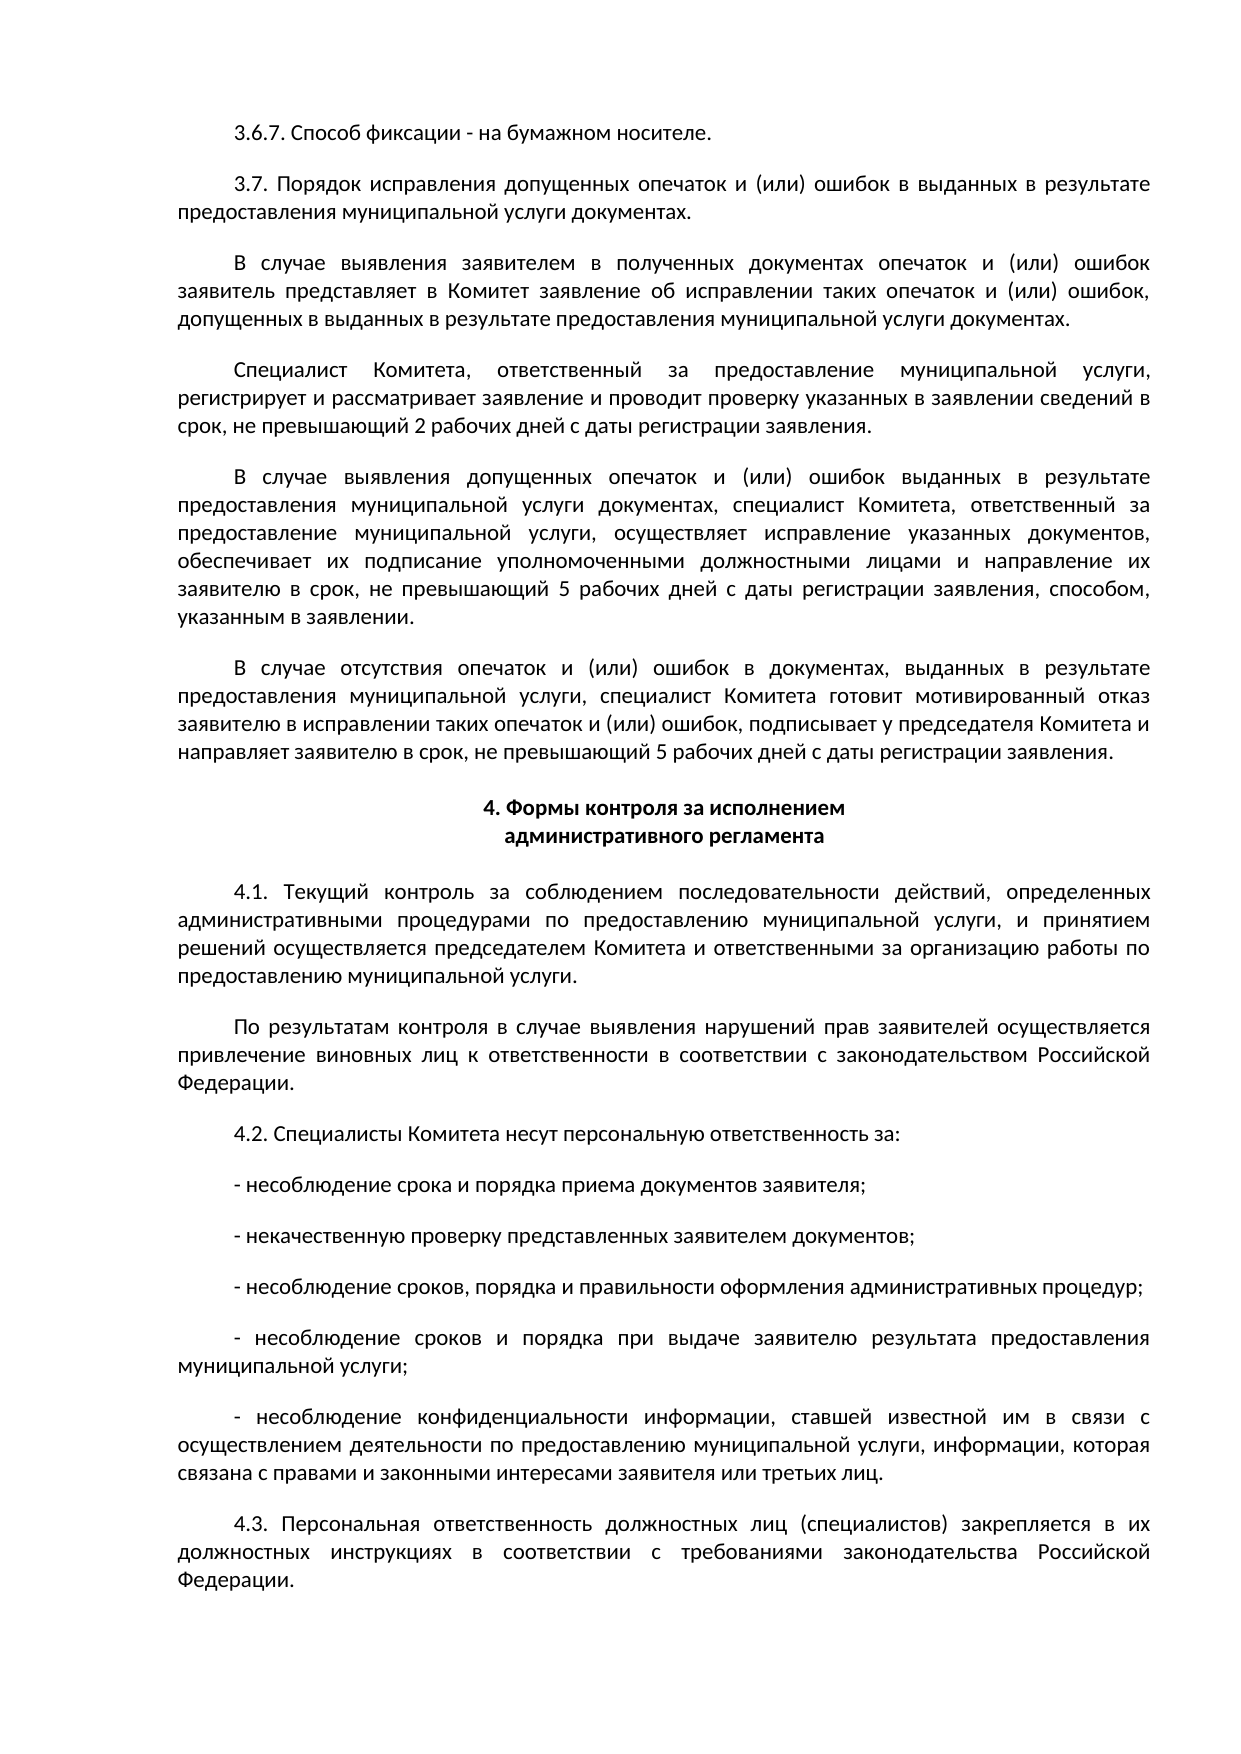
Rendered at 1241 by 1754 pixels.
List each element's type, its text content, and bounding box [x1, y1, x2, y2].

text 3.7. Порядок исправления допущенных опечаток и (или) ошибок в выданных в результате предоставления муниципальной услуги документах. [177, 169, 1152, 225]
text По результатам контроля в случае выявления нарушений прав заявителей осуществляется привлечение виновных лиц к ответственности в соответствии с законодательством Российской Федерации. [177, 1012, 1152, 1096]
title административного регламента [177, 821, 1152, 849]
text - некачественную проверку представленных заявителем документов; [177, 1221, 1152, 1249]
text 3.6.7. Способ фиксации - на бумажном носителе. [177, 118, 1152, 146]
text 4.2. Специалисты Комитета несут персональную ответственность за: [177, 1119, 1152, 1147]
text 4.1. Текущий контроль за соблюдением последовательности действий, определенных административными процедурами по предоставлению муниципальной услуги, и принятием решений осуществляется председателем Комитета и ответственными за организацию работы по предоставлению муниципальной услуги. [177, 877, 1152, 989]
text - несоблюдение сроков и порядка при выдаче заявителю результата предоставления муниципальной услуги; [177, 1323, 1152, 1379]
text В случае выявления допущенных опечаток и (или) ошибок выданных в результате предоставления муниципальной услуги документах, специалист Комитета, ответственный за предоставление муниципальной услуги, осуществляет исправление указанных документов, обеспечивает их подписание уполномоченными должностными лицами и направление их заявителю в срок, не превышающий 5 рабочих дней с даты регистрации заявления, способом, указанным в заявлении. [177, 462, 1152, 630]
text 4.3. Персональная ответственность должностных лиц (специалистов) закрепляется в их должностных инструкциях в соответствии с требованиями законодательства Российской Федерации. [177, 1509, 1152, 1593]
text Специалист Комитета, ответственный за предоставление муниципальной услуги, регистрирует и рассматривает заявление и проводит проверку указанных в заявлении сведений в срок, не превышающий 2 рабочих дней с даты регистрации заявления. [177, 355, 1152, 439]
text - несоблюдение сроков, порядка и правильности оформления административных процедур; [177, 1272, 1152, 1300]
title 4. Формы контроля за исполнением [177, 793, 1152, 821]
text - несоблюдение срока и порядка приема документов заявителя; [177, 1170, 1152, 1198]
text В случае выявления заявителем в полученных документах опечаток и (или) ошибок заявитель представляет в Комитет заявление об исправлении таких опечаток и (или) ошибок, допущенных в выданных в результате предоставления муниципальной услуги документах. [177, 248, 1152, 332]
text - несоблюдение конфиденциальности информации, ставшей известной им в связи с осуществлением деятельности по предоставлению муниципальной услуги, информации, которая связана с правами и законными интересами заявителя или третьих лиц. [177, 1402, 1152, 1486]
text В случае отсутствия опечаток и (или) ошибок в документах, выданных в результате предоставления муниципальной услуги, специалист Комитета готовит мотивированный отказ заявителю в исправлении таких опечаток и (или) ошибок, подписывает у председателя Комитета и направляет заявителю в срок, не превышающий 5 рабочих дней с даты регистрации заявления. [177, 653, 1152, 765]
